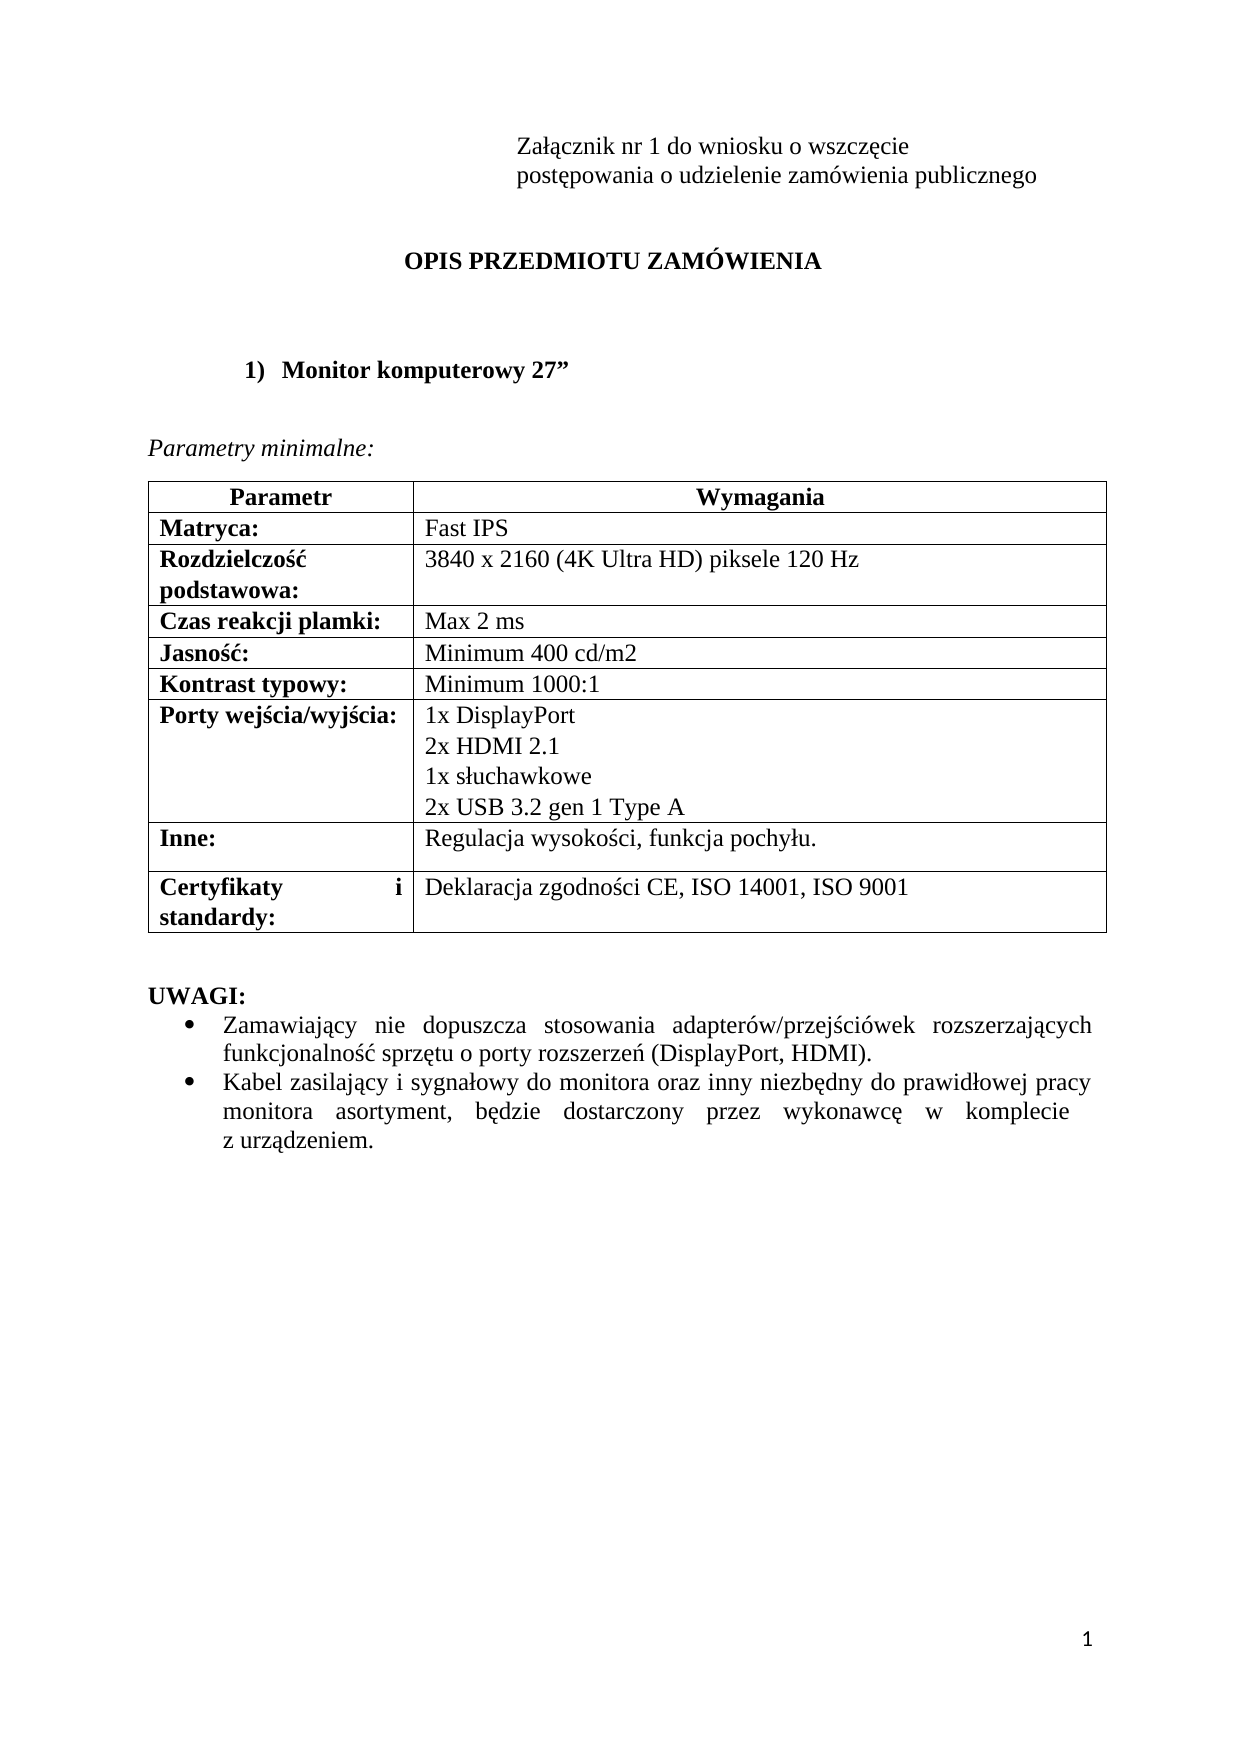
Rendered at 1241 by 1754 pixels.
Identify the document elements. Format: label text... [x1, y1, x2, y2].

list Zamawiający nie dopuszcza stosowania adapterów/przejściówek rozszerzających funkcjonalność sprzętu o porty rozszerzeń (DisplayPort, HDMI). [185, 1010, 1093, 1067]
table_cell Deklaracja zgodności CE, ISO 14001, ISO 9001 [414, 872, 1106, 932]
text postępowania o udzielenie zamówienia publicznego [516, 160, 1093, 189]
table_cell Kontrast typowy: [149, 669, 413, 699]
table_cell Minimum 400 cd/m2 [414, 638, 1106, 668]
list Monitor komputerowy 27” [244, 356, 1093, 415]
table_cell Max 2 ms [414, 606, 1106, 637]
list Kabel zasilający i sygnałowy do monitora oraz inny niezbędny do prawidłowej pracy monitora asortyment, będzie dostarczony przez wykonawcę w komplecie z urządzeniem. [185, 1067, 1093, 1153]
table_cell Jasność: [149, 638, 413, 668]
text Parametry minimalne: [148, 433, 1093, 462]
table_cell Fast IPS [414, 513, 1106, 543]
table_header Wymagania [414, 482, 1106, 512]
text Załącznik nr 1 do wniosku o wszczęcie [516, 131, 1093, 160]
table_cell 3840 x 2160 (4K Ultra HD) piksele 120 Hz [414, 545, 1106, 605]
table_cell Czas reakcji plamki: [149, 606, 413, 637]
table_header Parametr [149, 482, 413, 512]
table_cell Porty wejścia/wyjścia: [149, 700, 413, 822]
table_cell Matryca: [149, 513, 413, 543]
table_cell Regulacja wysokości, funkcja pochyłu. [414, 823, 1106, 871]
table_cell Minimum 1000:1 [414, 669, 1106, 699]
table_cell Rozdzielczość podstawowa: [149, 545, 413, 605]
table_cell 1x DisplayPort 2x HDMI 2.1 1x słuchawkowe 2x USB 3.2 gen 1 Type A [414, 700, 1106, 822]
text UWAGI: [148, 981, 1093, 1010]
text OPIS PRZEDMIOTU ZAMÓWIENIA [298, 246, 1093, 275]
table_cell Certyfikaty i standardy: [149, 872, 413, 932]
table_cell Inne: [149, 823, 413, 871]
